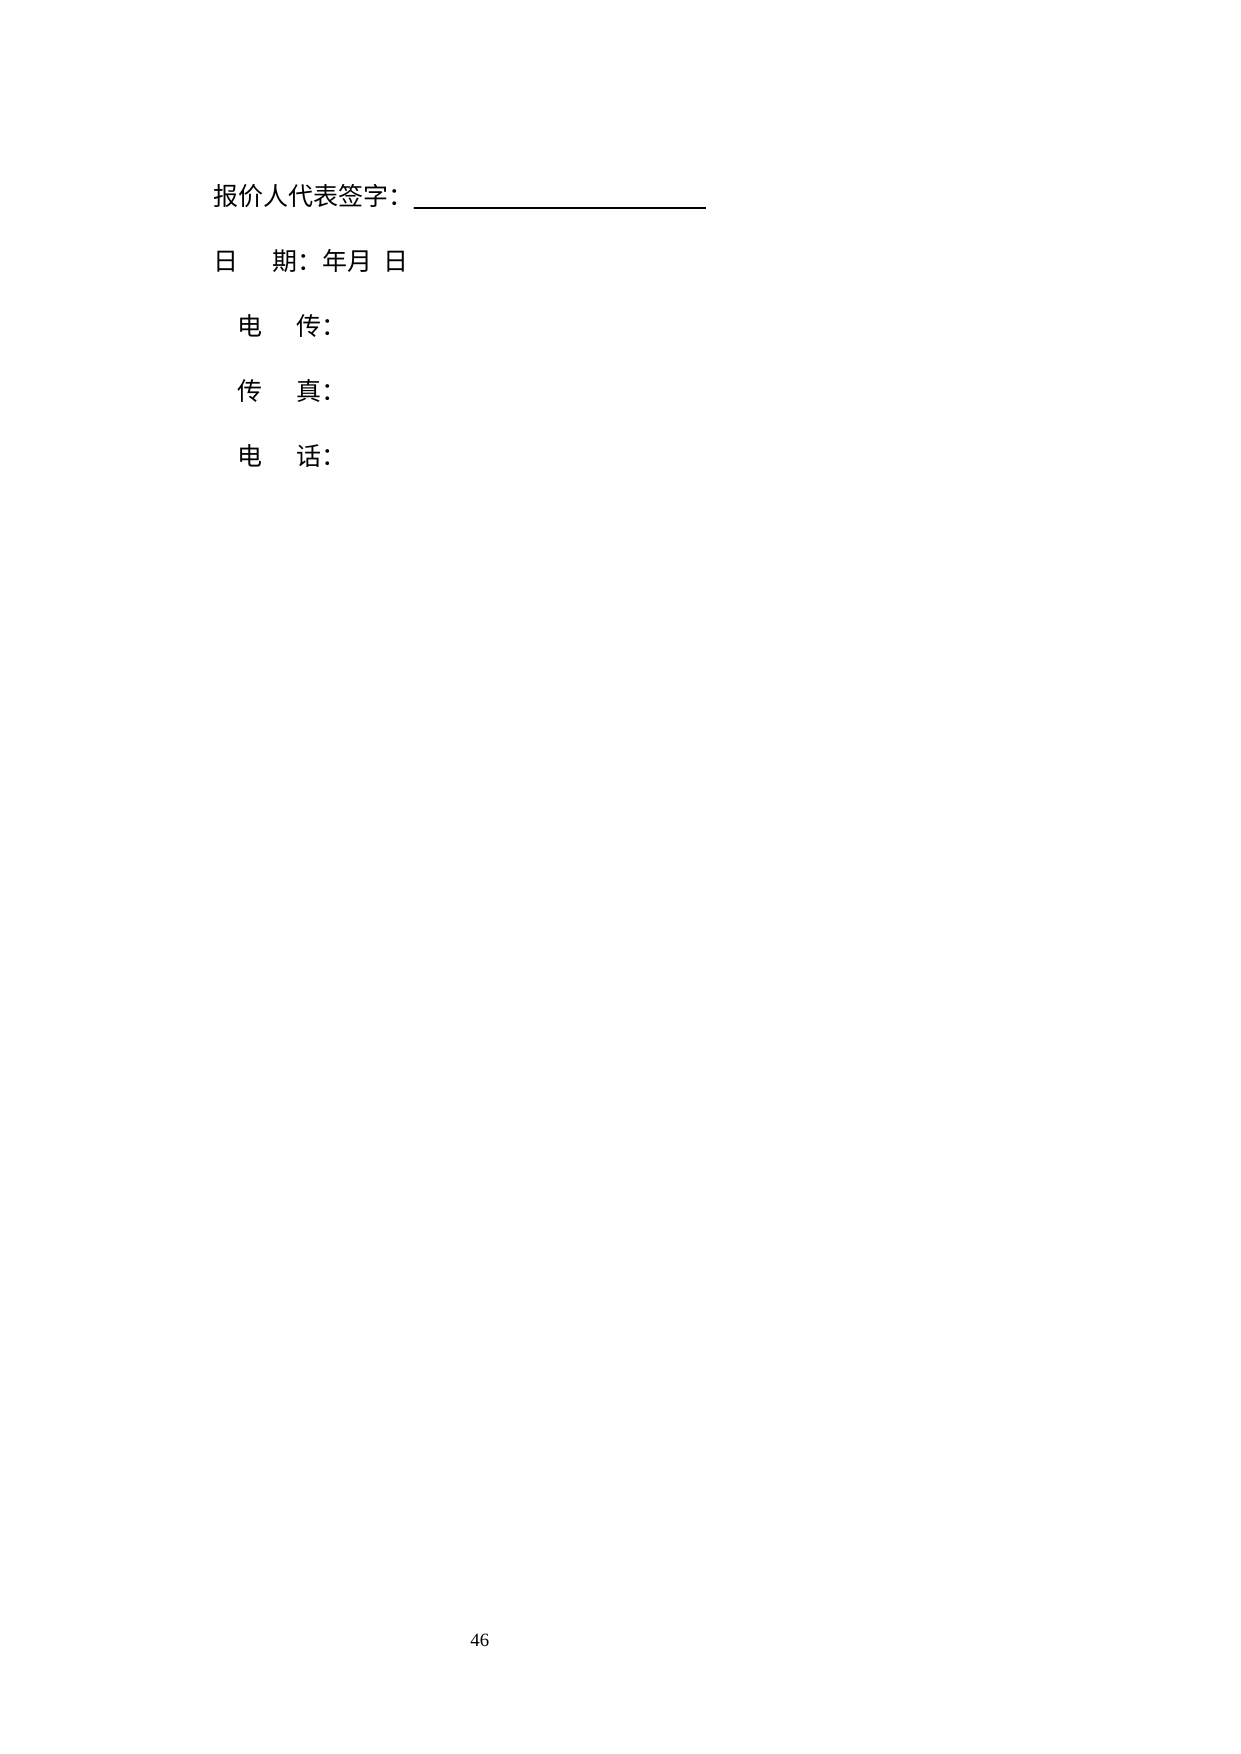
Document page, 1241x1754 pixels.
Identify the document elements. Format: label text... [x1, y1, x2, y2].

text 电 传： [187, 292, 1053, 357]
text 报价人代表签字：_______________ _________ [187, 162, 1053, 227]
text 电 话： [187, 422, 1053, 487]
text 日 期：年月 日 [187, 227, 1053, 292]
text 传 真： [187, 357, 1053, 422]
